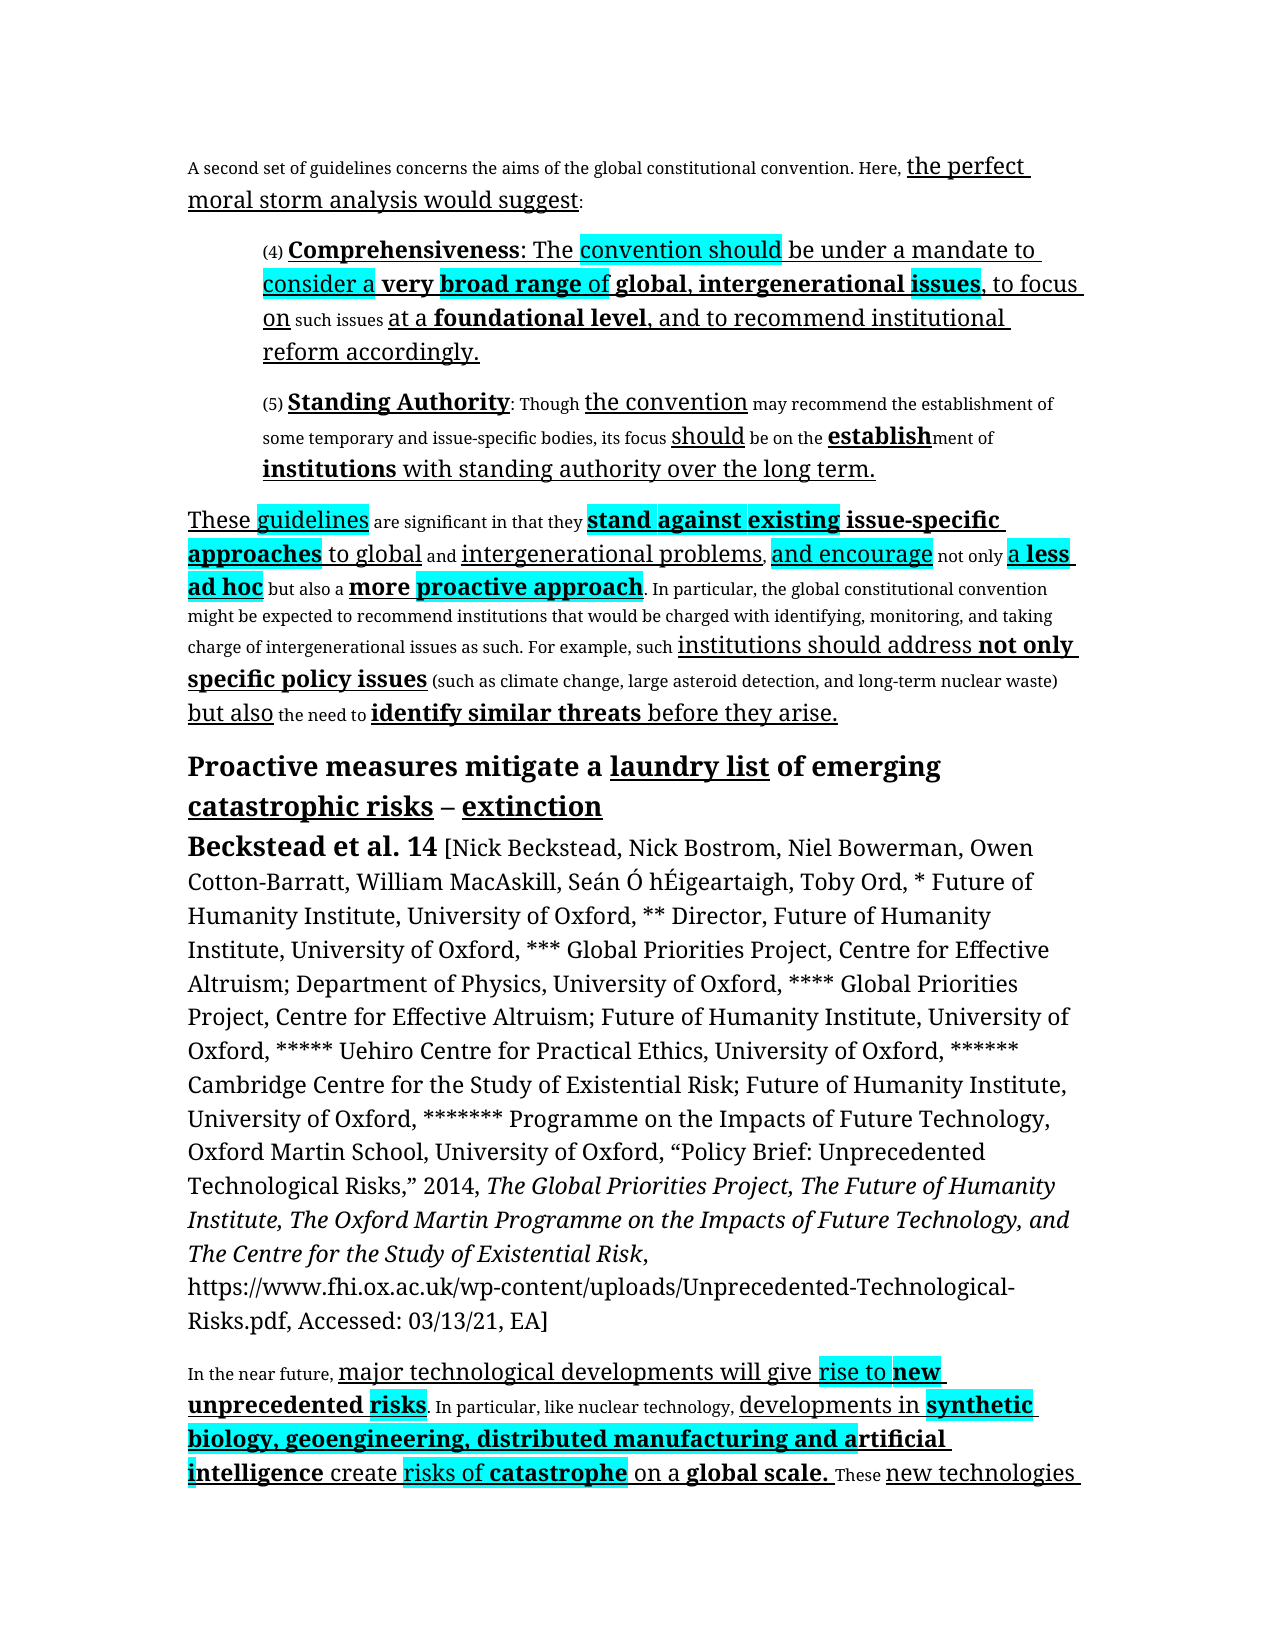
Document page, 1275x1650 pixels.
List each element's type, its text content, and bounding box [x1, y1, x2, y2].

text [187, 1356, 1087, 1488]
text (4) Comprehensiveness: The convention should be under a mandate to consider a very broad range of global, intergenerational issues, to focus on such issues at a foundational level, and to recommend institutional reform accordingly. [262, 234, 1087, 367]
text (5) Standing Authority: Though the convention may recommend the establishment of some temporary and issue-specific bodies, its focus should be on the establishment of institutions with standing authority over the long term. [262, 386, 1087, 484]
text Beckstead et al. 14 [Nick Beckstead, Nick Bostrom, Niel Bowerman, Owen Cotton-Barratt, William MacAskill, Seán Ó hÉigeartaigh, Toby Ord, * Future of Humanity Institute, University of Oxford, ** Director, Future of Humanity Institute, University of Oxford, *** Global Priorities Project, Centre for Effective Altruism; Department of Physics, University of Oxford, **** Global Priorities Project, Centre for Effective Altruism; Future of Humanity Institute, University of Oxford, ***** Uehiro Centre for Practical Ethics, University of Oxford, ****** Cambridge Centre for the Study of Existential Risk; Future of Humanity Institute, University of Oxford, ******* Programme on the Impacts of Future Technology, Oxford Martin School, University of Oxford, “Policy Brief: Unprecedented Technological Risks,” 2014, The Global Priorities Project, The Future of Humanity Institute, The Oxford Martin Programme on the Impacts of Future Technology, and The Centre for the Study of Existential Risk, https://www.fhi.ox.ac.uk/wp-content/uploads/Unprecedented-Technological-Risks.pdf, Accessed: 03/13/21, EA] [187, 827, 1087, 1336]
text These guidelines are significant in that they stand against existing issue-specific approaches to global and intergenerational problems, and encourage not only a less ad hoc but also a more proactive approach. In particular, the global constitutional convention might be expected to recommend institutions that would be charged with identifying, monitoring, and taking charge of intergenerational issues as such. For example, such institutions should address not only specific policy issues (such as climate change, large asteroid detection, and long-term nuclear waste) but also the need to identify similar threats before they arise. [187, 504, 1087, 728]
subtitle Proactive measures mitigate a laundry list of emerging catastrophic risks – extinction [187, 747, 1087, 824]
text A second set of guidelines concerns the aims of the global constitutional convention. Here, the perfect moral storm analysis would suggest: [187, 150, 1087, 215]
